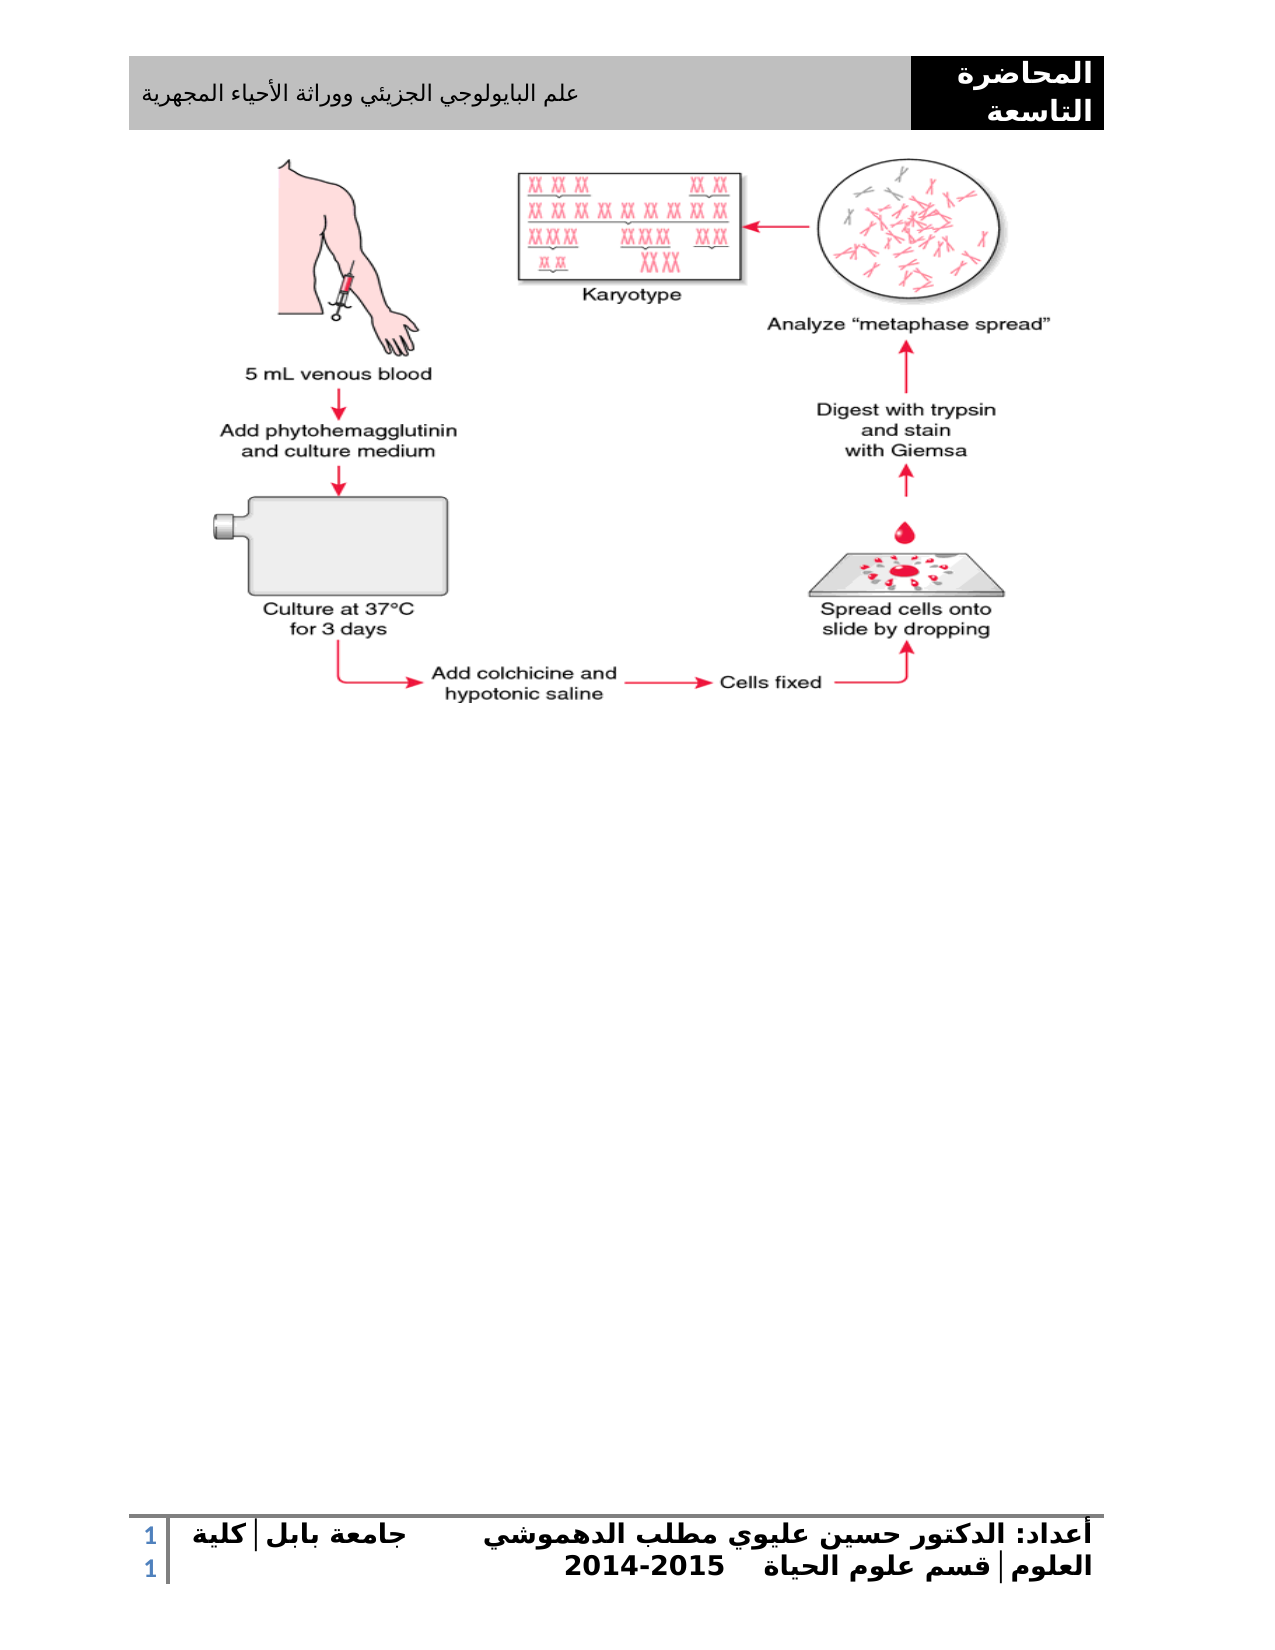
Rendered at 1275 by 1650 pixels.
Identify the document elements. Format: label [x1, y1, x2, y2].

picture [213, 157, 1053, 703]
